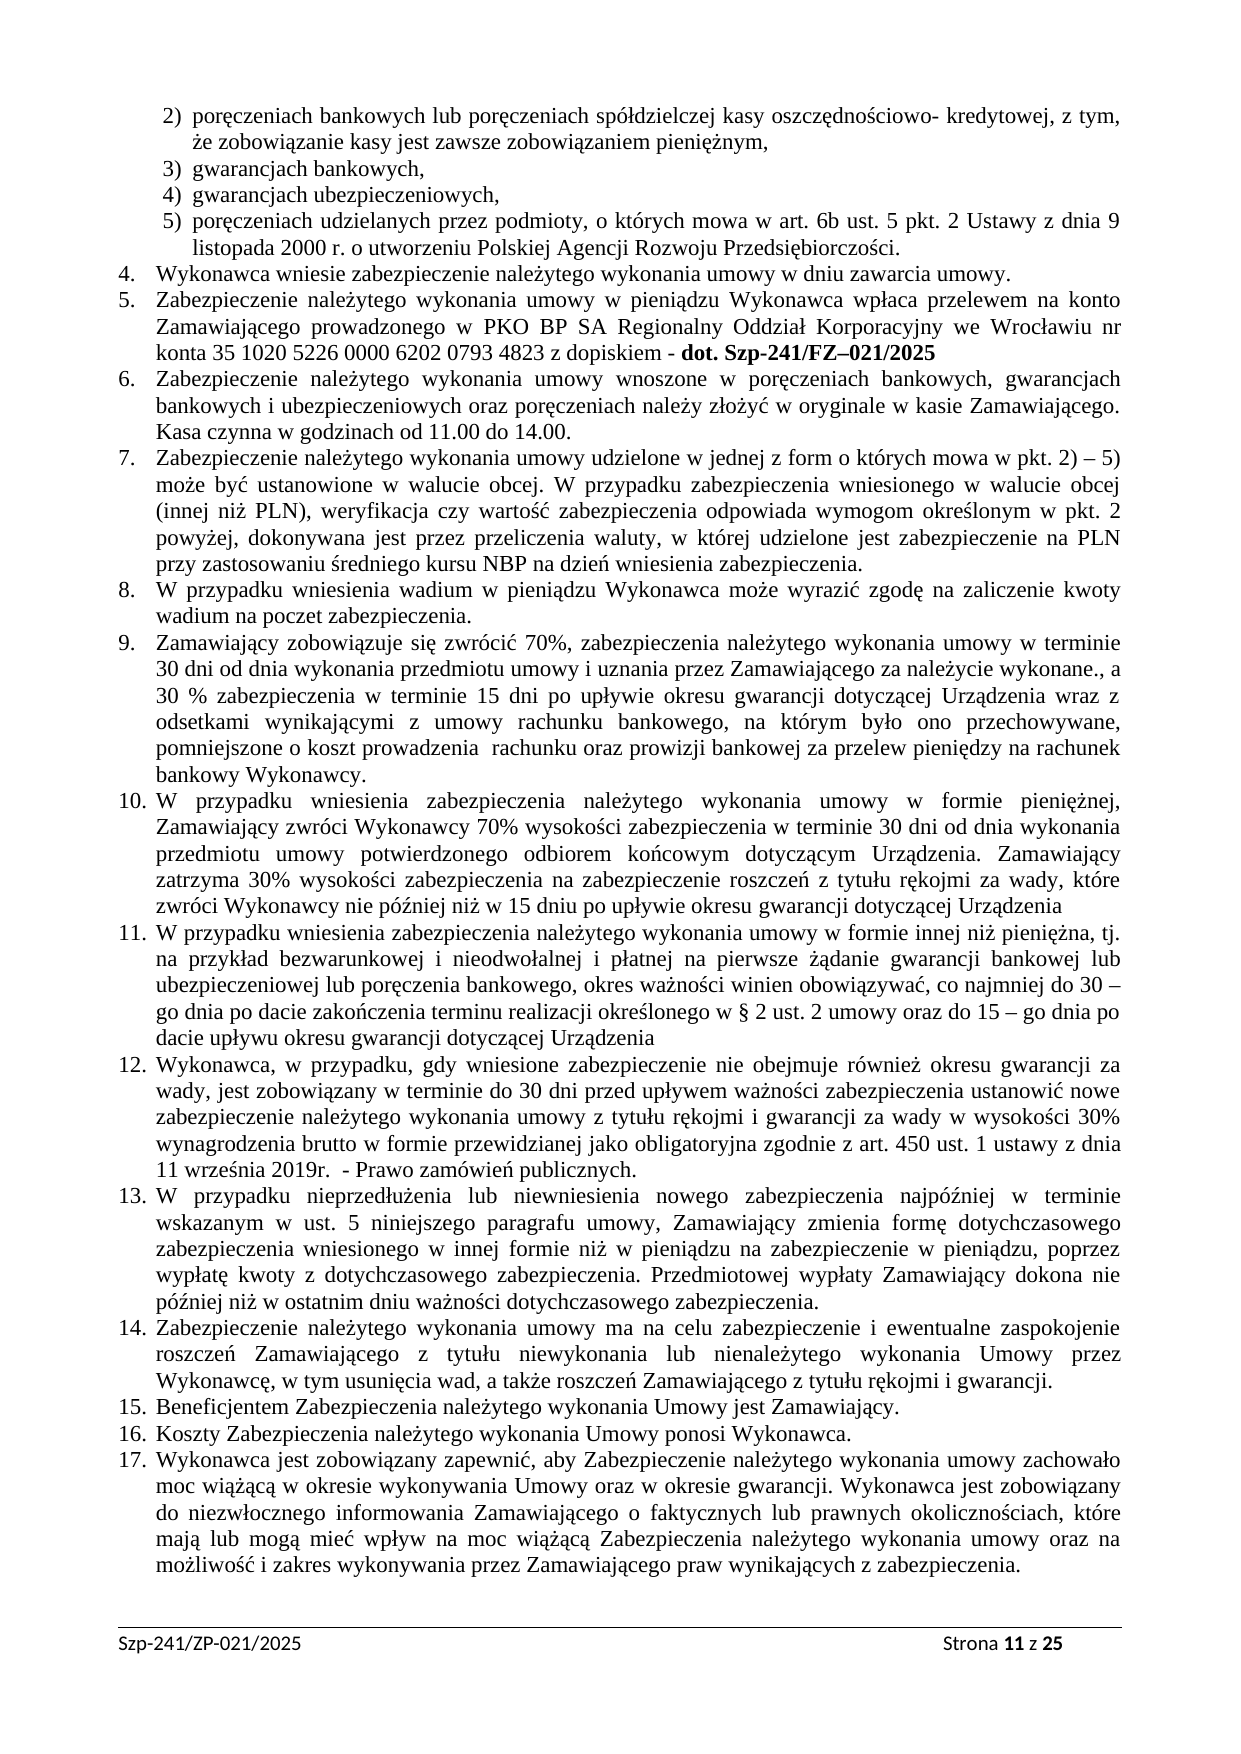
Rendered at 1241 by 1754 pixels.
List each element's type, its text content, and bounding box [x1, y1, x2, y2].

list Koszty Zabezpieczenia należytego wykonania Umowy ponosi Wykonawca. [118, 1419, 1122, 1446]
list W przypadku wniesienia zabezpieczenia należytego wykonania umowy w formie pieniężnej, Zamawiający zwróci Wykonawcy 70% wysokości zabezpieczenia w terminie 30 dni od dnia wykonania przedmiotu umowy potwierdzonego odbiorem końcowym dotyczącym Urządzenia. Zamawiający zatrzyma 30% wysokości zabezpieczenia na zabezpieczenie roszczeń z tytułu rękojmi za wady, które zwróci Wykonawcy nie później niż w 15 dniu po upływie okresu gwarancji dotyczącej Urządzenia [118, 787, 1122, 919]
list gwarancjach ubezpieczeniowych, [162, 181, 1122, 207]
list Zabezpieczenie należytego wykonania umowy udzielone w jednej z form o których mowa w pkt. 2) – 5) może być ustanowione w walucie obcej. W przypadku zabezpieczenia wniesionego w walucie obcej (innej niż PLN), weryfikacja czy wartość zabezpieczenia odpowiada wymogom określonym w pkt. 2 powyżej, dokonywana jest przez przeliczenia waluty, w której udzielone jest zabezpieczenie na PLN przy zastosowaniu średniego kursu NBP na dzień wniesienia zabezpieczenia. [118, 444, 1122, 576]
list Zabezpieczenie należytego wykonania umowy ma na celu zabezpieczenie i ewentualne zaspokojenie roszczeń Zamawiającego z tytułu niewykonania lub nienależytego wykonania Umowy przez Wykonawcę, w tym usunięcia wad, a także roszczeń Zamawiającego z tytułu rękojmi i gwarancji. [118, 1314, 1122, 1393]
list Zabezpieczenie należytego wykonania umowy wnoszone w poręczeniach bankowych, gwarancjach bankowych i ubezpieczeniowych oraz poręczeniach należy złożyć w oryginale w kasie Zamawiającego. Kasa czynna w godzinach od 11.00 do 14.00. [118, 365, 1122, 444]
list gwarancjach bankowych, [162, 154, 1122, 181]
list Zamawiający zobowiązuje się zwrócić 70%, zabezpieczenia należytego wykonania umowy w terminie 30 dni od dnia wykonania przedmiotu umowy i uznania przez Zamawiającego za należycie wykonane., a 30 % zabezpieczenia w terminie 15 dni po upływie okresu gwarancji dotyczącej Urządzenia wraz z odsetkami wynikającymi z umowy rachunku bankowego, na którym było ono przechowywane, pomniejszone o koszt prowadzenia rachunku oraz prowizji bankowej za przelew pieniędzy na rachunek bankowy Wykonawcy. [118, 629, 1122, 787]
list poręczeniach udzielanych przez podmioty, o których mowa w art. 6b ust. 5 pkt. 2 Ustawy z dnia 9 listopada 2000 r. o utworzeniu Polskiej Agencji Rozwoju Przedsiębiorczości. [162, 207, 1122, 260]
list Wykonawca wniesie zabezpieczenie należytego wykonania umowy w dniu zawarcia umowy. [118, 260, 1122, 286]
list Wykonawca jest zobowiązany zapewnić, aby Zabezpieczenie należytego wykonania umowy zachowało moc wiążącą w okresie wykonywania Umowy oraz w okresie gwarancji. Wykonawca jest zobowiązany do niezwłocznego informowania Zamawiającego o faktycznych lub prawnych okolicznościach, które mają lub mogą mieć wpływ na moc wiążącą Zabezpieczenia należytego wykonania umowy oraz na możliwość i zakres wykonywania przez Zamawiającego praw wynikających z zabezpieczenia. [118, 1446, 1122, 1578]
list Wykonawca, w przypadku, gdy wniesione zabezpieczenie nie obejmuje również okresu gwarancji za wady, jest zobowiązany w terminie do 30 dni przed upływem ważności zabezpieczenia ustanowić nowe zabezpieczenie należytego wykonania umowy z tytułu rękojmi i gwarancji za wady w wysokości 30% wynagrodzenia brutto w formie przewidzianej jako obligatoryjna zgodnie z art. 450 ust. 1 ustawy z dnia 11 września 2019r. - Prawo zamówień publicznych. [118, 1051, 1122, 1182]
list W przypadku nieprzedłużenia lub niewniesienia nowego zabezpieczenia najpóźniej w terminie wskazanym w ust. 5 niniejszego paragrafu umowy, Zamawiający zmienia formę dotychczasowego zabezpieczenia wniesionego w innej formie niż w pieniądzu na zabezpieczenie w pieniądzu, poprzez wypłatę kwoty z dotychczasowego zabezpieczenia. Przedmiotowej wypłaty Zamawiający dokona nie później niż w ostatnim dniu ważności dotychczasowego zabezpieczenia. [118, 1182, 1122, 1314]
list W przypadku wniesienia wadium w pieniądzu Wykonawca może wyrazić zgodę na zaliczenie kwoty wadium na poczet zabezpieczenia. [118, 576, 1122, 629]
list W przypadku wniesienia zabezpieczenia należytego wykonania umowy w formie innej niż pieniężna, tj. na przykład bezwarunkowej i nieodwołalnej i płatnej na pierwsze żądanie gwarancji bankowej lub ubezpieczeniowej lub poręczenia bankowego, okres ważności winien obowiązywać, co najmniej do 30 – go dnia po dacie zakończenia terminu realizacji określonego w § 2 ust. 2 umowy oraz do 15 – go dnia po dacie upływu okresu gwarancji dotyczącej Urządzenia [118, 919, 1122, 1051]
list Zabezpieczenie należytego wykonania umowy w pieniądzu Wykonawca wpłaca przelewem na konto Zamawiającego prowadzonego w PKO BP SA Regionalny Oddział Korporacyjny we Wrocławiu nr konta 35 1020 5226 0000 6202 0793 4823 z dopiskiem - dot. Szp-241/FZ–021/2025 [118, 286, 1122, 365]
list Beneficjentem Zabezpieczenia należytego wykonania Umowy jest Zamawiający. [118, 1393, 1122, 1419]
list poręczeniach bankowych lub poręczeniach spółdzielczej kasy oszczędnościowo- kredytowej, z tym, że zobowiązanie kasy jest zawsze zobowiązaniem pieniężnym, [162, 102, 1122, 154]
